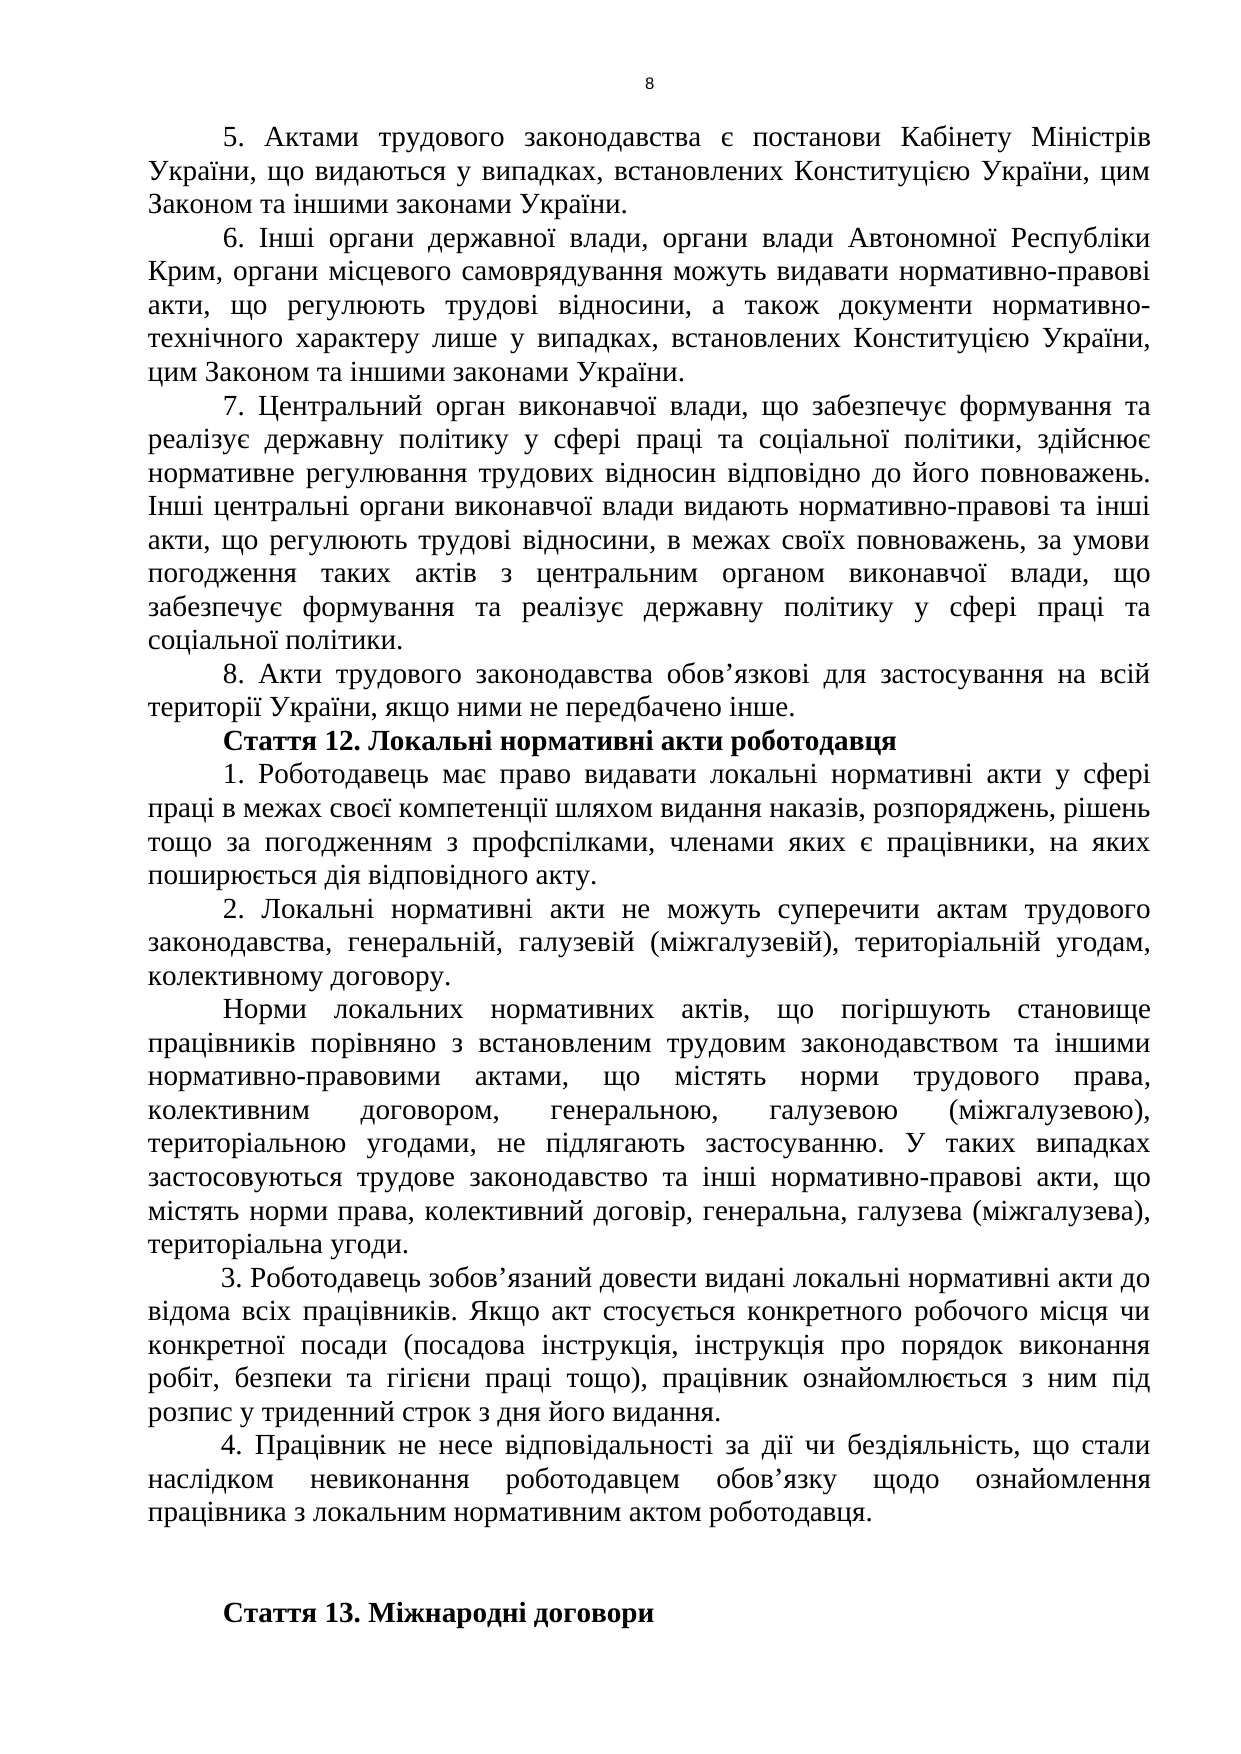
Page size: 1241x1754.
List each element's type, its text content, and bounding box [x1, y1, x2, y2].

text 3. Роботодавець зобов’язаний довести видані локальні нормативні акти до відома всіх працівників. Якщо акт стосується конкретного робочого місця чи конкретної посади (посадова інструкція, інструкція про порядок виконання робіт, безпеки та гігієни праці тощо), працівник ознайомлюється з ним під розпис у триденний строк з дня його видання. [148, 1260, 1152, 1427]
text Стаття 12. Локальні нормативні акти роботодавця [148, 723, 1152, 757]
text 7. Центральний орган виконавчої влади, що забезпечує формування та реалізує державну політику у сфері праці та соціальної політики, здійснює нормативне регулювання трудових відносин відповідно до його повноважень. Інші центральні органи виконавчої влади видають нормативно-правові та інші акти, що регулюють трудові відносини, в межах своїх повноважень, за умови погодження таких актів з центральним органом виконавчої влади, що забезпечує формування та реалізує державну політику у сфері праці та соціальної політики. [148, 388, 1152, 656]
text 6. Інші органи державної влади, органи влади Автономної Республіки Крим, органи місцевого самоврядування можуть видавати нормативно-правові акти, що регулюють трудові відносини, а також документи нормативно-технічного характеру лише у випадках, встановлених Конституцією України, цим Законом та іншими законами України. [148, 220, 1152, 388]
text 8. Акти трудового законодавства обов’язкові для застосування на всій території України, якщо ними не передбачено інше. [148, 656, 1152, 723]
text Стаття 13. Міжнародні договори [148, 1595, 1152, 1629]
text 5. Актами трудового законодавства є постанови Кабінету Міністрів України, що видаються у випадках, встановлених Конституцією України, цим Законом та іншими законами України. [148, 119, 1152, 220]
text 4. Працівник не несе відповідальності за дії чи бездіяльність, що стали наслідком невиконання роботодавцем обов’язку щодо ознайомлення працівника з локальним нормативним актом роботодавця. [148, 1427, 1152, 1528]
text Норми локальних нормативних актів, що погіршують становище працівників порівняно з встановленим трудовим законодавством та іншими нормативно-правовими актами, що містять норми трудового права, колективним договором, генеральною, галузевою (міжгалузевою), територіальною угодами, не підлягають застосуванню. У таких випадках застосовуються трудове законодавство та інші нормативно-правові акти, що містять норми права, колективний договір, генеральна, галузева (міжгалузева), територіальна угоди. [148, 991, 1152, 1260]
text 2. Локальні нормативні акти не можуть суперечити актам трудового законодавства, генеральній, галузевій (міжгалузевій), територіальній угодам, колективному договору. [148, 891, 1152, 991]
text 1. Роботодавець має право видавати локальні нормативні акти у сфері праці в межах своєї компетенції шляхом видання наказів, розпоряджень, рішень тощо за погодженням з профспілками, членами яких є працівники, на яких поширюється дія відповідного акту. [148, 757, 1152, 891]
